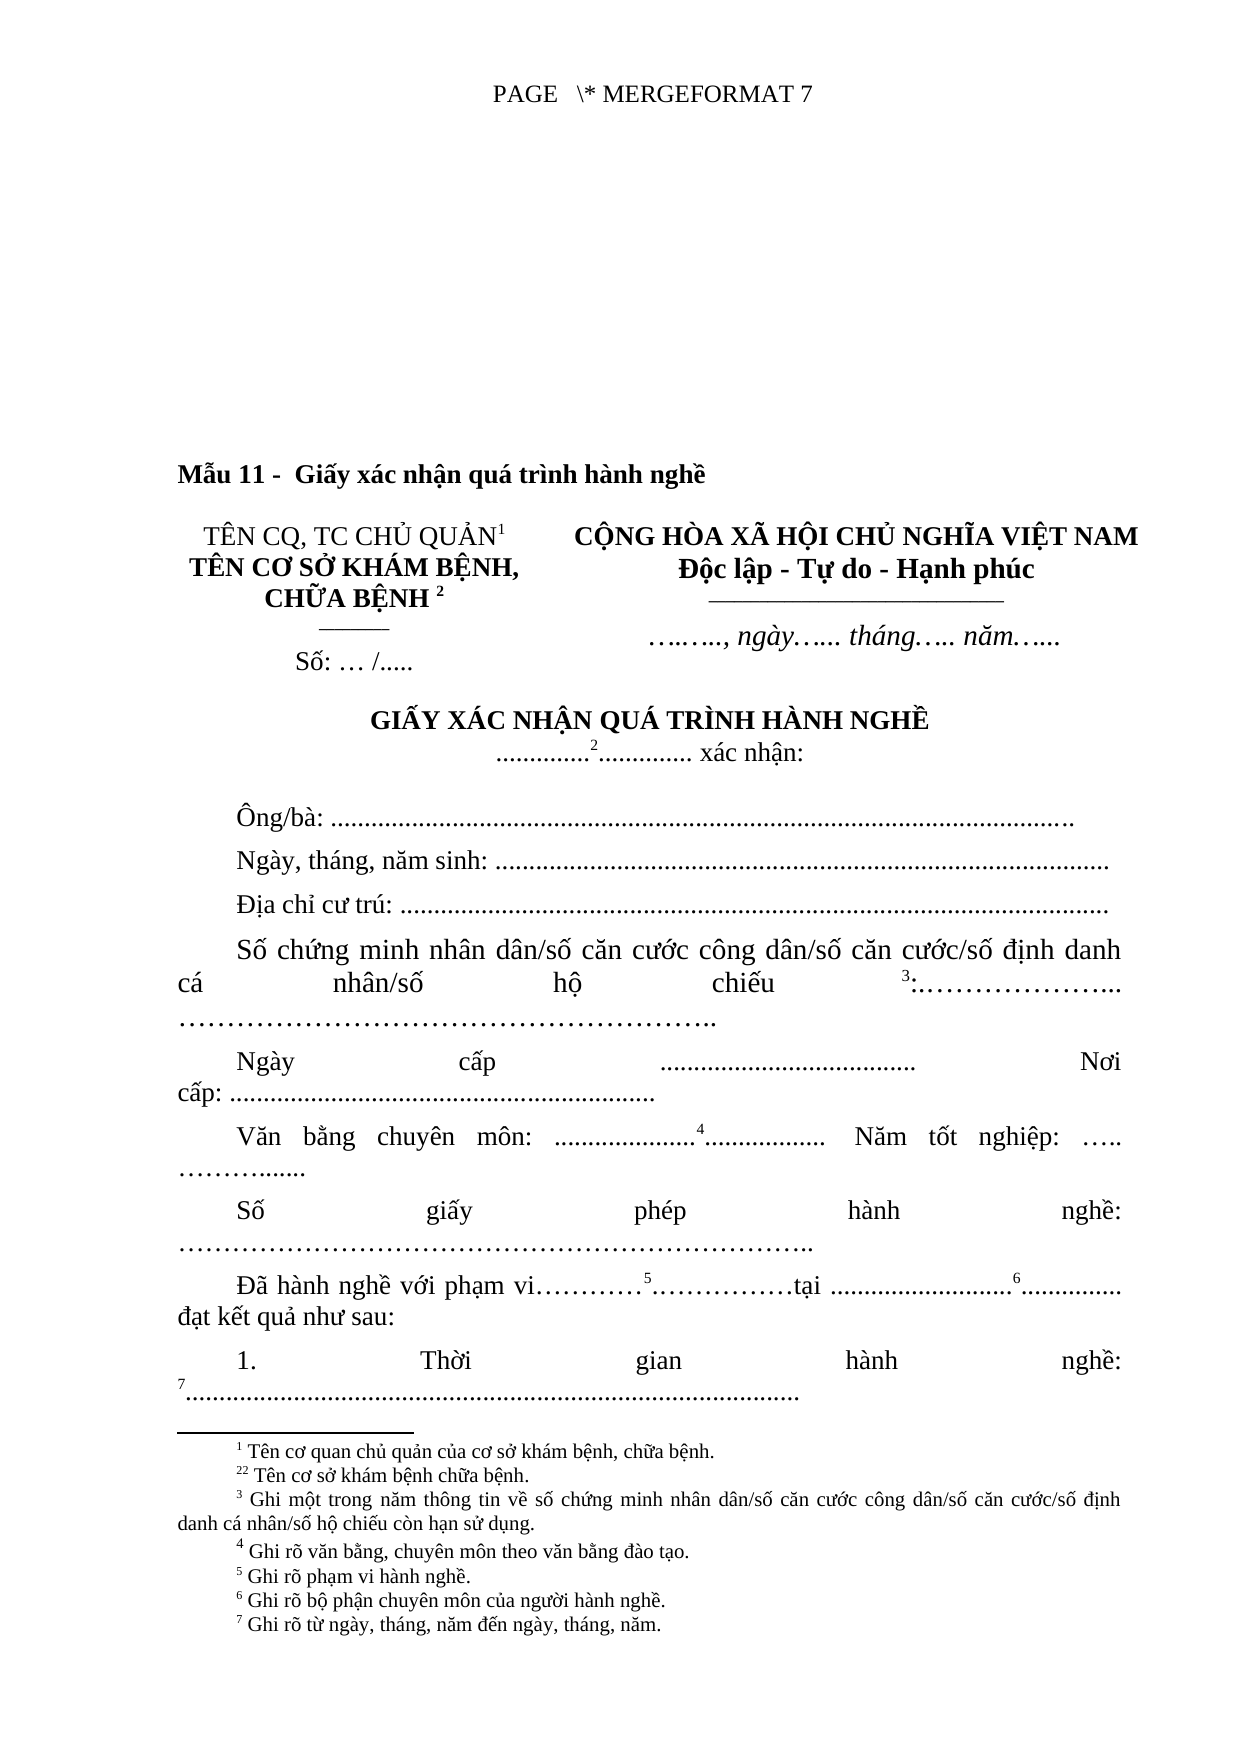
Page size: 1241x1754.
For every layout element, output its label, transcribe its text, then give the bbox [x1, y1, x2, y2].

text Số giấy phép hành nghề:…………………………………………………………….. [177, 1194, 1122, 1257]
text Ông/bà: .............................................................................................................. [177, 801, 1122, 832]
text Địa chỉ cư trú: ......................................................................................................... [177, 888, 1122, 919]
text 1. Thời gian hành nghề: ........................................................................................... [177, 1344, 1122, 1406]
table_header CỘNG HÒA XÃ HỘI CHỦ NGHĨA VIỆT NAM Độc lập - Tự do - Hạnh phúc ___________________________________ ….….., ngày…... tháng….. năm…... [561, 520, 1152, 704]
subtitle Mẫu 11 - Giấy xác nhận quá trình hành nghề [177, 458, 1122, 489]
text Văn bằng chuyên môn: ....................................... Năm tốt nghiệp: …..………....... [177, 1120, 1122, 1182]
table_header TÊN CQ, TC CHỦ QUẢN TÊN CƠ SỞ KHÁM BỆNH, CHỮA BỆNH _________ Số: … /..... [147, 520, 561, 704]
text Ngày cấp ...................................... Nơi cấp: ............................................................... [177, 1045, 1122, 1107]
text ..............2.............. xác nhận: [177, 736, 1122, 767]
text Ngày, tháng, năm sinh: ........................................................................................... [177, 844, 1122, 876]
text GIẤY XÁC NHẬN QUÁ TRÌNH HÀNH NGHỀ [177, 704, 1122, 736]
text Số chứng minh nhân dân/số căn cước công dân/số căn cước/số định danh cá nhân/số hộ chiếu :.………………...……………………………………………….. [177, 932, 1122, 1032]
text Đã hành nghề với phạm vi………….……………tại .......................................... đạt kết quả như sau: [177, 1269, 1122, 1332]
